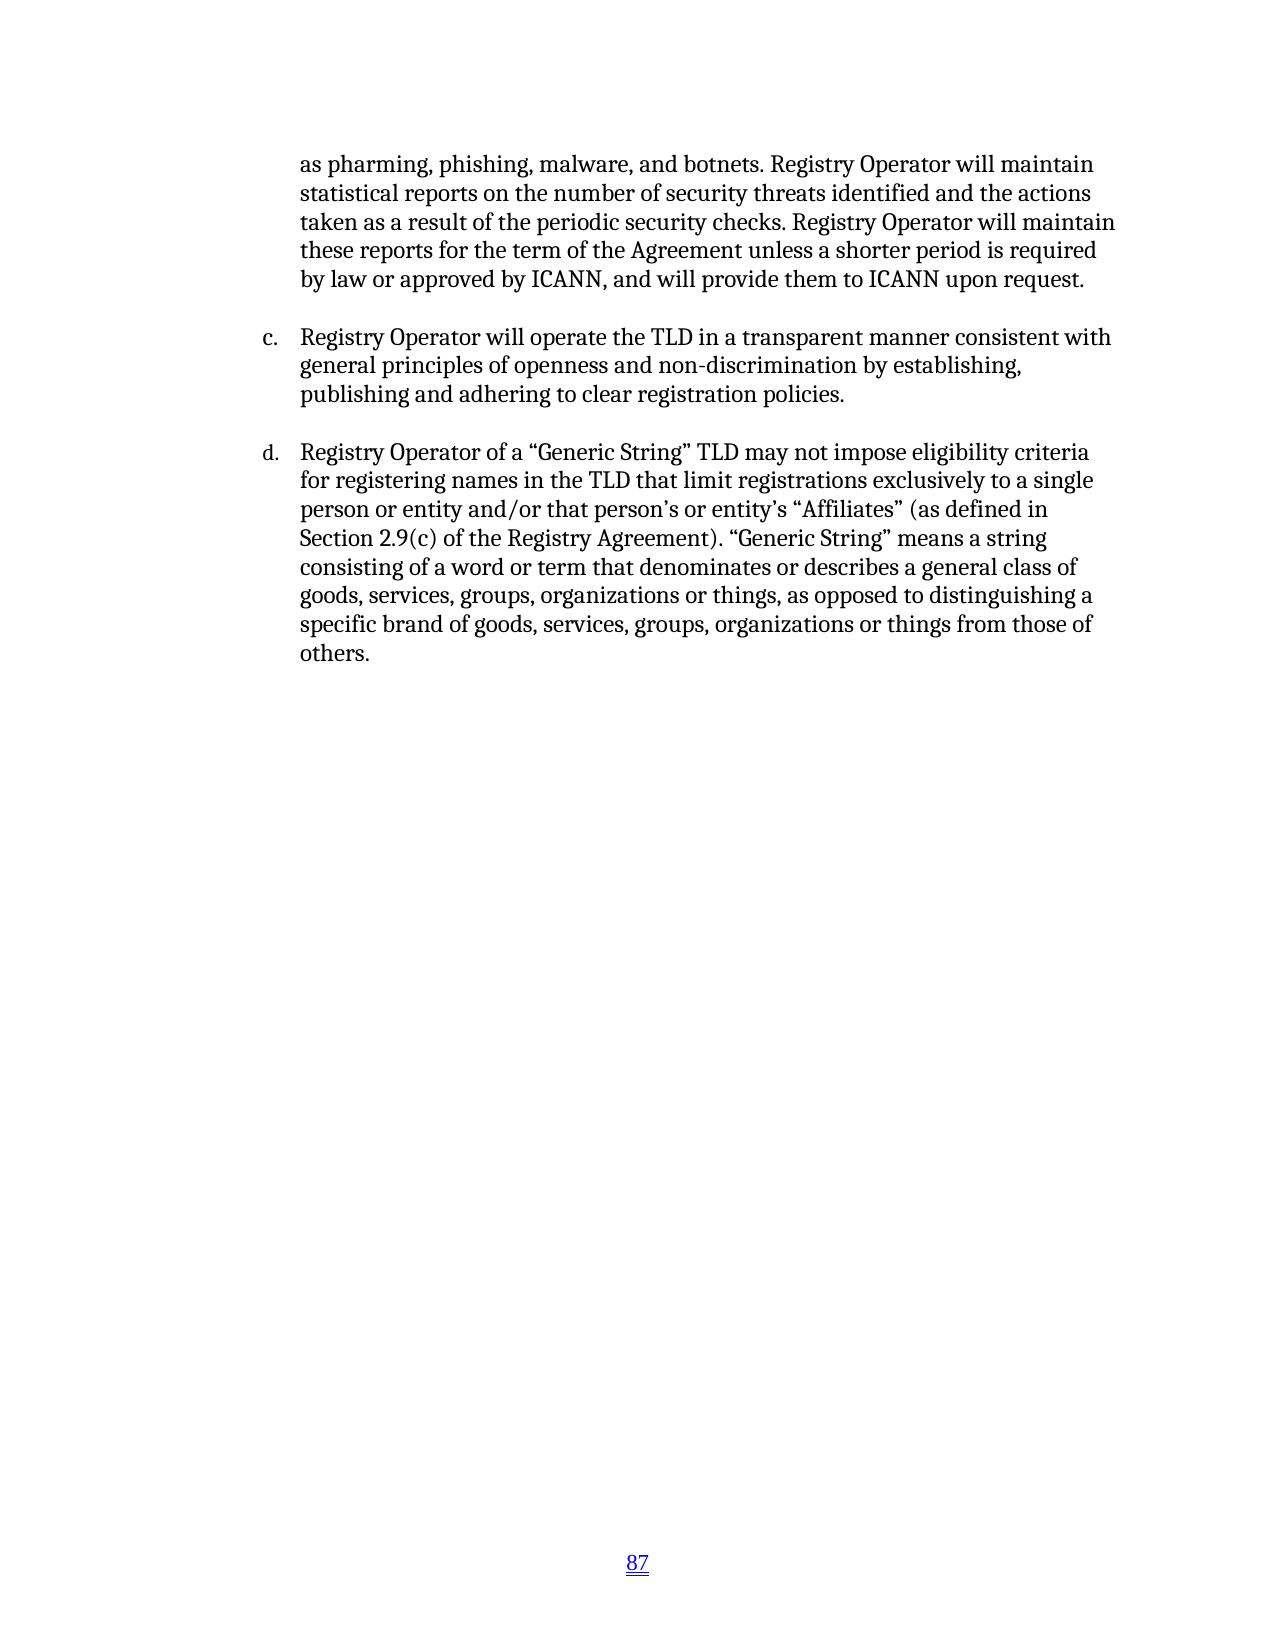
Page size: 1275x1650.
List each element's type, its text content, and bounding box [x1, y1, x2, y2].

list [262, 150, 1125, 294]
list Registry Operator will operate the TLD in a transparent manner consistent with general principles of openness and non-discrimination by establishing, publishing and adhering to clear registration policies. [262, 322, 1125, 409]
list Registry Operator of a “Generic String” TLD may not impose eligibility criteria for registering names in the TLD that limit registrations exclusively to a single person or entity and/or that person’s or entity’s “Affiliates” (as defined in Section 2.9(c) of the Registry Agreement). “Generic String” means a string consisting of a word or term that denominates or describes a general class of goods, services, groups, organizations or things, as opposed to distinguishing a specific brand of goods, services, groups, organizations or things from those of others. [262, 437, 1125, 667]
